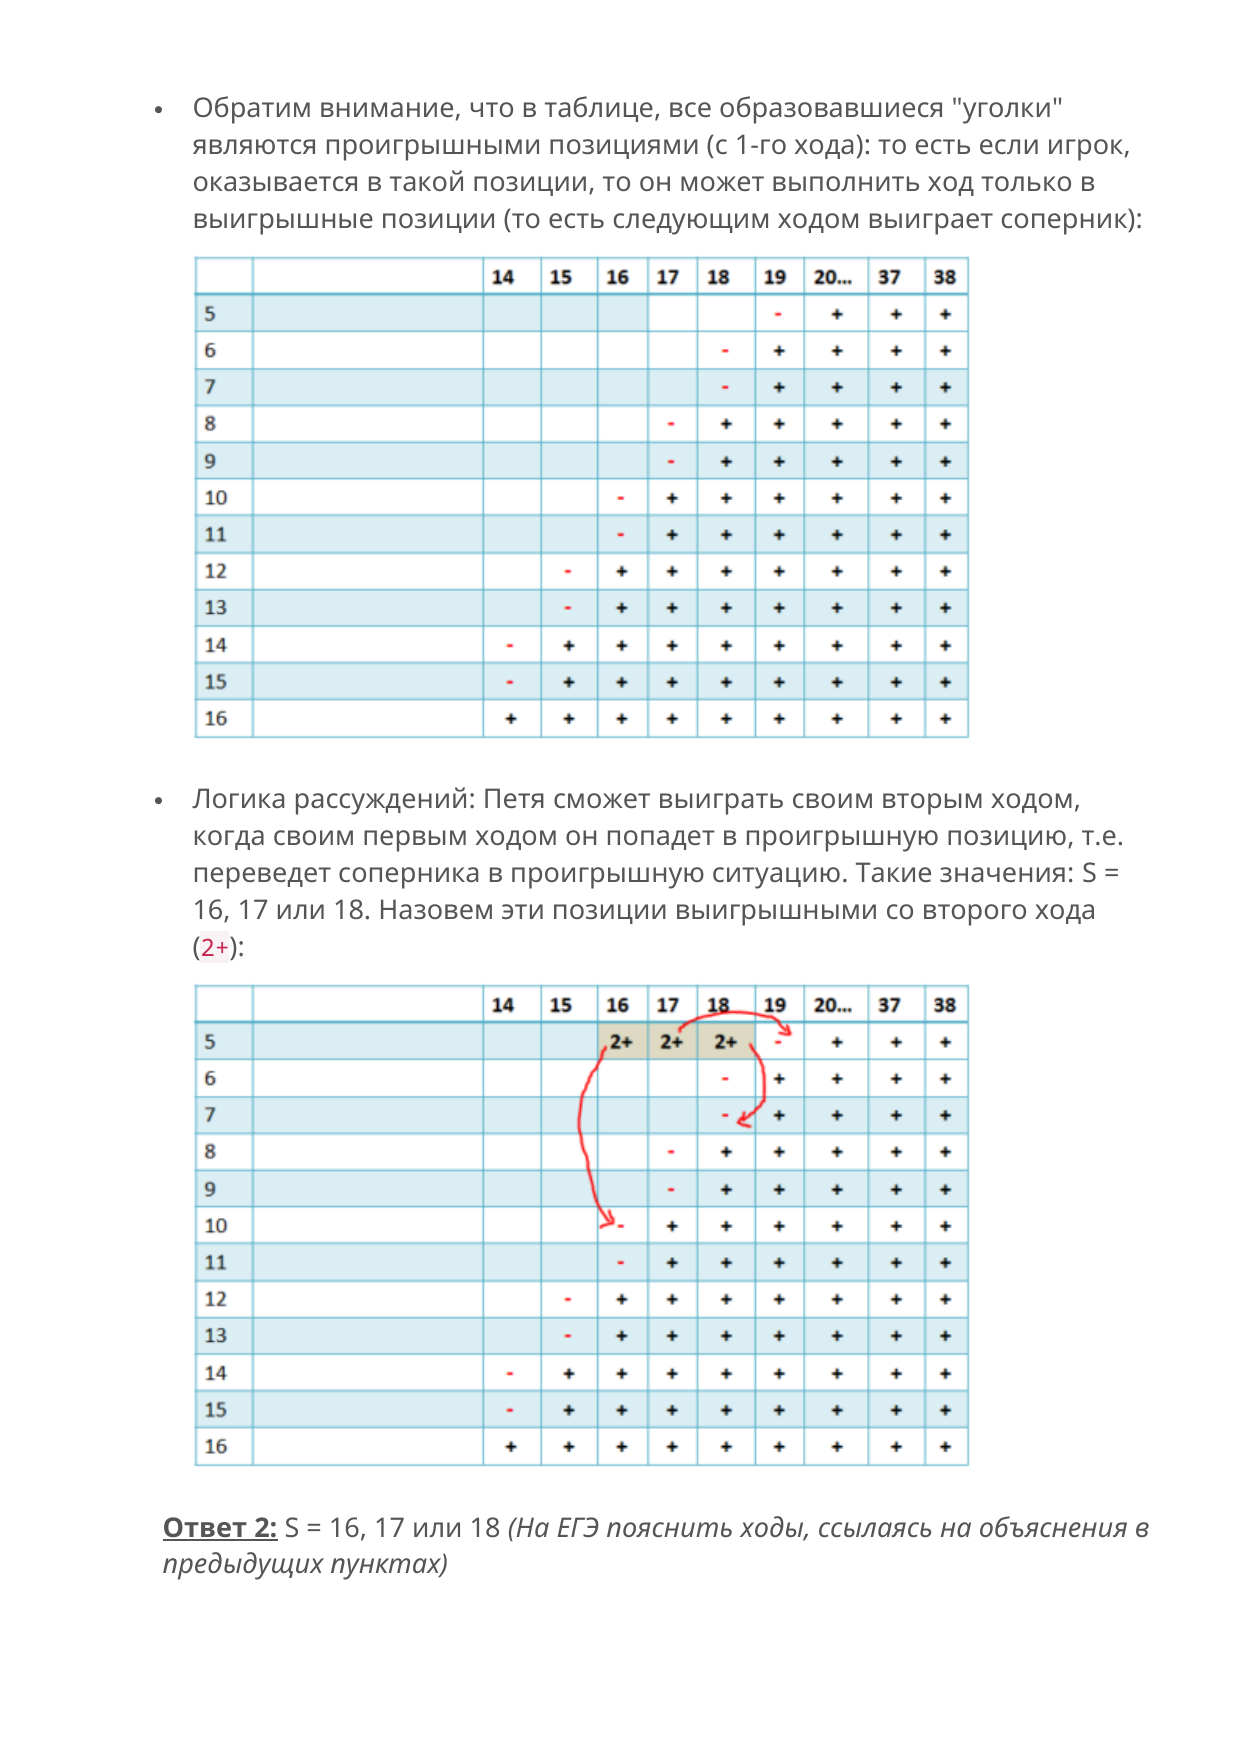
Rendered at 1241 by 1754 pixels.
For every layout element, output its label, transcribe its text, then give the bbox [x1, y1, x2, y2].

picture [192, 983, 974, 1471]
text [162, 1508, 1152, 1582]
picture [192, 255, 974, 743]
list Логика рассуждений: Петя сможет выиграть своим вторым ходом, когда своим первым ходом он попадет в проигрышную позицию, т.е. переведет соперника в проигрышную ситуацию. Такие значения: S = 16, 17 или 18. Назовем эти позиции выигрышными со второго хода (2+): [155, 780, 1152, 964]
list Обратим внимание, что в таблице, все образовавшиеся "уголки" являются проигрышными позициями (с 1-го хода): то есть если игрок, оказывается в такой позиции, то он может выполнить ход только в выигрышные позиции (то есть следующим ходом выиграет соперник): [155, 89, 1152, 236]
